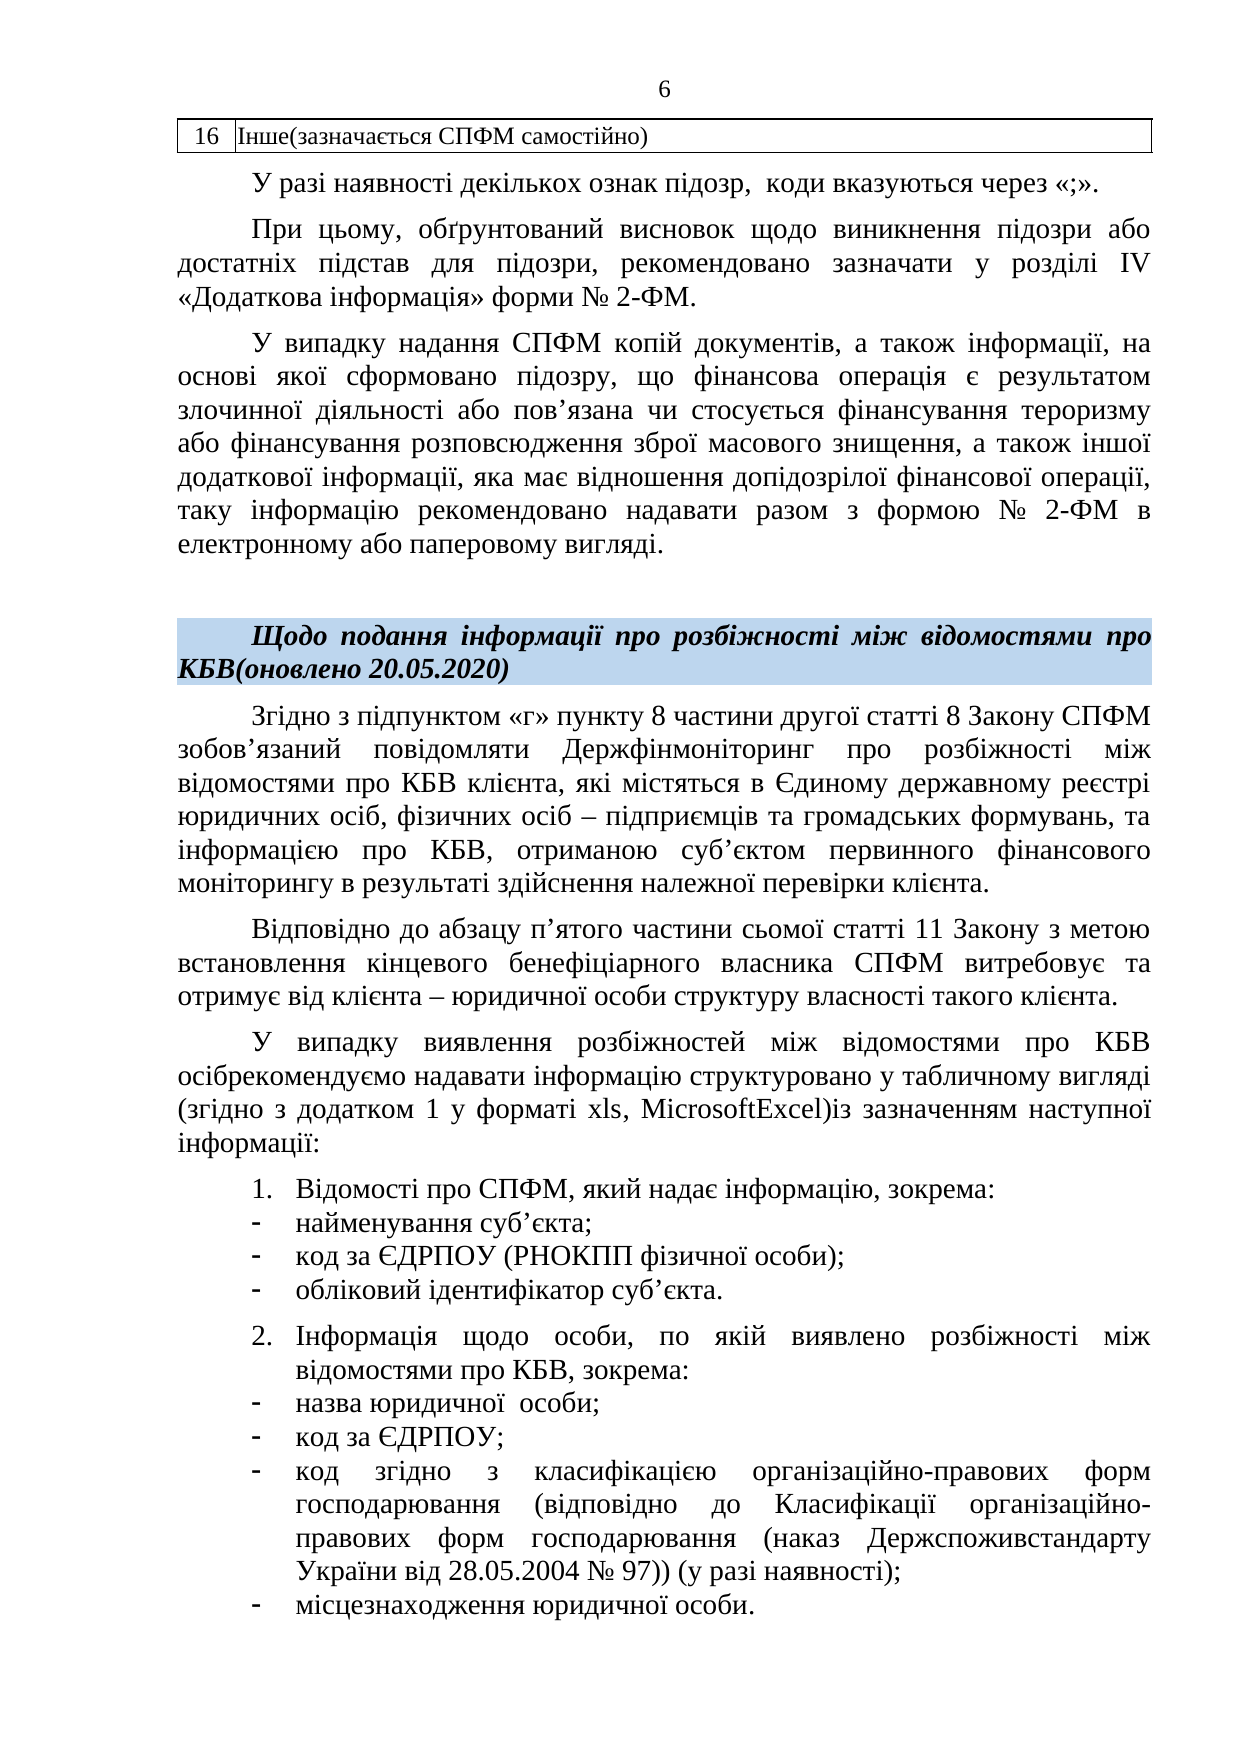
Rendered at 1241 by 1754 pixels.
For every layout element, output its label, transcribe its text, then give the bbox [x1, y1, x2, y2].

list найменування суб’єкта; [251, 1205, 1152, 1238]
text У випадку надання СПФМ копій документів, а також інформації, на основі якої сформовано підозру, що фінансова операція є результатом злочинної діяльності або пов’язана чи стосується фінансування тероризму або фінансування розповсюдження зброї масового знищення, а також іншої додаткової інформації, яка має відношення допідозрілої фінансової операції, таку інформацію рекомендовано надавати разом з формою № 2-ФМ в електронному або паперовому вигляді. [177, 325, 1152, 559]
table_cell 16 [178, 120, 235, 152]
text У разі наявності декількох ознак підозр, коди вказуються через «;». [177, 166, 1152, 199]
text Щодо подання інформації про розбіжності між відомостями про КБВ(оновлено 20.05.2020) [177, 618, 1152, 685]
text У випадку виявлення розбіжностей між відомостями про КБВ осібрекомендуємо надавати інформацію структуровано у табличному вигляді (згідно з додатком 1 у форматі xls, MicrosoftExcel)із зазначенням наступної інформації: [177, 1024, 1152, 1159]
list назва юридичної особи; [251, 1385, 1152, 1419]
list Відомості про СПФМ, який надає інформацію, зокрема: [251, 1171, 1152, 1205]
list код за ЄДРПОУ (РНОКПП фізичної особи); [251, 1238, 1152, 1272]
table_cell Інше(зазначається СПФМ самостійно) [236, 120, 1151, 152]
text Відповідно до абзацу п’ятого частини сьомої статті 11 Закону з метою встановлення кінцевого бенефіціарного власника СПФМ витребовує та отримує від клієнта – юридичної особи структуру власності такого клієнта. [177, 911, 1152, 1012]
list Інформація щодо особи, по якій виявлено розбіжності між відомостями про КБВ, зокрема: [251, 1318, 1152, 1385]
list код згідно з класифікацією організаційно-правових форм господарювання (відповідно до Класифікації організаційно-правових форм господарювання (наказ Держспоживстандарту України від 28.05.2004 № 97)) (у разі наявності); [251, 1453, 1152, 1587]
text При цьому, обґрунтований висновок щодо виникнення підозри або достатніх підстав для підозри, рекомендовано зазначати у розділі IV «Додаткова інформація» форми № 2-ФМ. [177, 212, 1152, 312]
list код за ЄДРПОУ; [251, 1419, 1152, 1453]
list обліковий ідентифікатор суб’єкта. [251, 1272, 1152, 1306]
text Згідно з підпунктом «г» пункту 8 частини другої статті 8 Закону СПФМ зобов’язаний повідомляти Держфінмоніторинг про розбіжності між відомостями про КБВ клієнта, які містяться в Єдиному державному реєстрі юридичних осіб, фізичних осіб – підприємців та громадських формувань, та інформацією про КБВ, отриманою суб’єктом первинного фінансового моніторингу в результаті здійснення належної перевірки клієнта. [177, 698, 1152, 899]
list місцезнаходження юридичної особи. [251, 1587, 1152, 1621]
